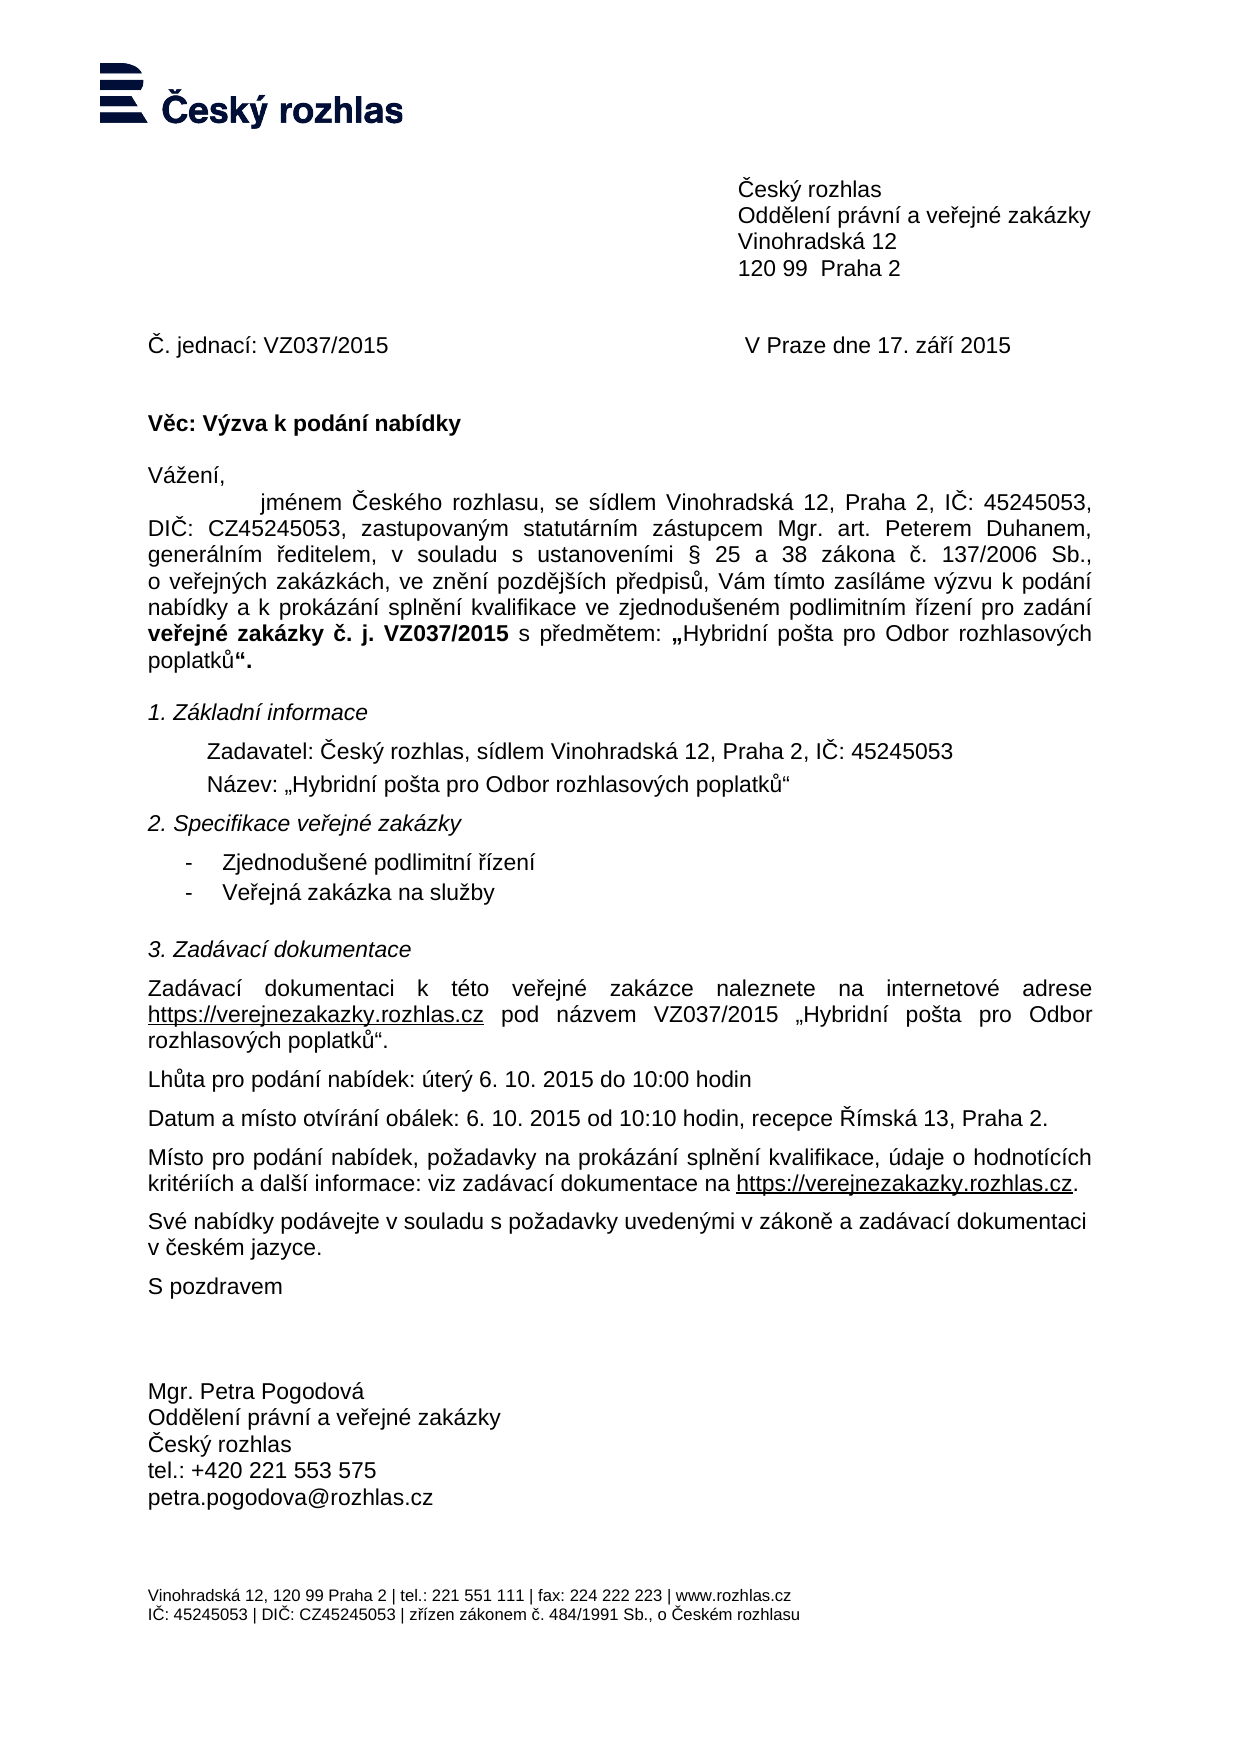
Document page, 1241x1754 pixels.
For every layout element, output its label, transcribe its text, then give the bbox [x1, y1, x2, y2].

text Zadávací dokumentaci k této veřejné zakázce naleznete na internetové adrese https://verejnezakazky.rozhlas.cz pod názvem VZ037/2015 „Hybridní pošta pro Odbor rozhlasových poplatků“. [148, 975, 1093, 1054]
text Věc: Výzva k podání nabídky [148, 409, 1093, 436]
text Zadavatel: Český rozhlas, sídlem Vinohradská 12, Praha 2, IČ: 45245053 [207, 738, 1093, 764]
text Lhůta pro podání nabídek: úterý 6. 10. 2015 do 10:00 hodin [148, 1066, 1093, 1093]
text tel.: +420 221 553 575 [148, 1457, 1093, 1483]
text Své nabídky podávejte v souladu s požadavky uvedenými v zákoně a zadávací dokumentaci v českém jazyce. [148, 1209, 1093, 1261]
text 1. Základní informace [148, 699, 1093, 726]
text Český rozhlas [738, 176, 1093, 202]
text Vážení, [148, 462, 1093, 488]
text Datum a místo otvírání obálek: 6. 10. 2015 od 10:10 hodin, recepce Římská 13, Praha 2. [148, 1105, 1093, 1132]
text Vinohradská 12 [664, 228, 1093, 255]
text 120 99 Praha 2 [664, 255, 1093, 281]
text Č. jednací: VZ037/2015 V Praze dne 17. září 2015 [148, 332, 1093, 358]
text 2. Specifikace veřejné zakázky [148, 810, 1093, 836]
text petra.pogodova@rozhlas.cz [148, 1483, 1093, 1510]
text Název: „Hybridní pošta pro Odbor rozhlasových poplatků“ [207, 771, 1093, 797]
text Český rozhlas [148, 1431, 1093, 1457]
text S pozdravem [148, 1273, 1093, 1299]
text 3. Zadávací dokumentace [148, 936, 1093, 962]
text Místo pro podání nabídek, požadavky na prokázání splnění kvalifikace, údaje o hodnotících kritériích a další informace: viz zadávací dokumentace na https://verejnezakazky.rozhlas.cz. [148, 1144, 1093, 1196]
list Zjednodušené podlimitní řízení [185, 848, 1093, 875]
text jménem Českého rozhlasu, se sídlem Vinohradská 12, Praha 2, IČ: 45245053, DIČ: CZ45245053, zastupovaným statutárním zástupcem Mgr. art. Peterem Duhanem, generálním ředitelem, v souladu s ustanoveními § 25 a 38 zákona č. 137/2006 Sb., o veřejných zakázkách, ve znění pozdějších předpisů, Vám tímto zasíláme výzvu k podání nabídky a k prokázání splnění kvalifikace ve zjednodušeném podlimitním řízení pro zadání veřejné zakázky č. j. VZ037/2015 s předmětem: „Hybridní pošta pro Odbor rozhlasových poplatků“. [148, 488, 1093, 673]
text Mgr. Petra Pogodová [148, 1378, 1093, 1404]
list Veřejná zakázka na služby [185, 879, 1093, 905]
text Oddělení právní a veřejné zakázky [664, 202, 1093, 228]
text Oddělení právní a veřejné zakázky [148, 1404, 1093, 1431]
picture [100, 63, 403, 129]
